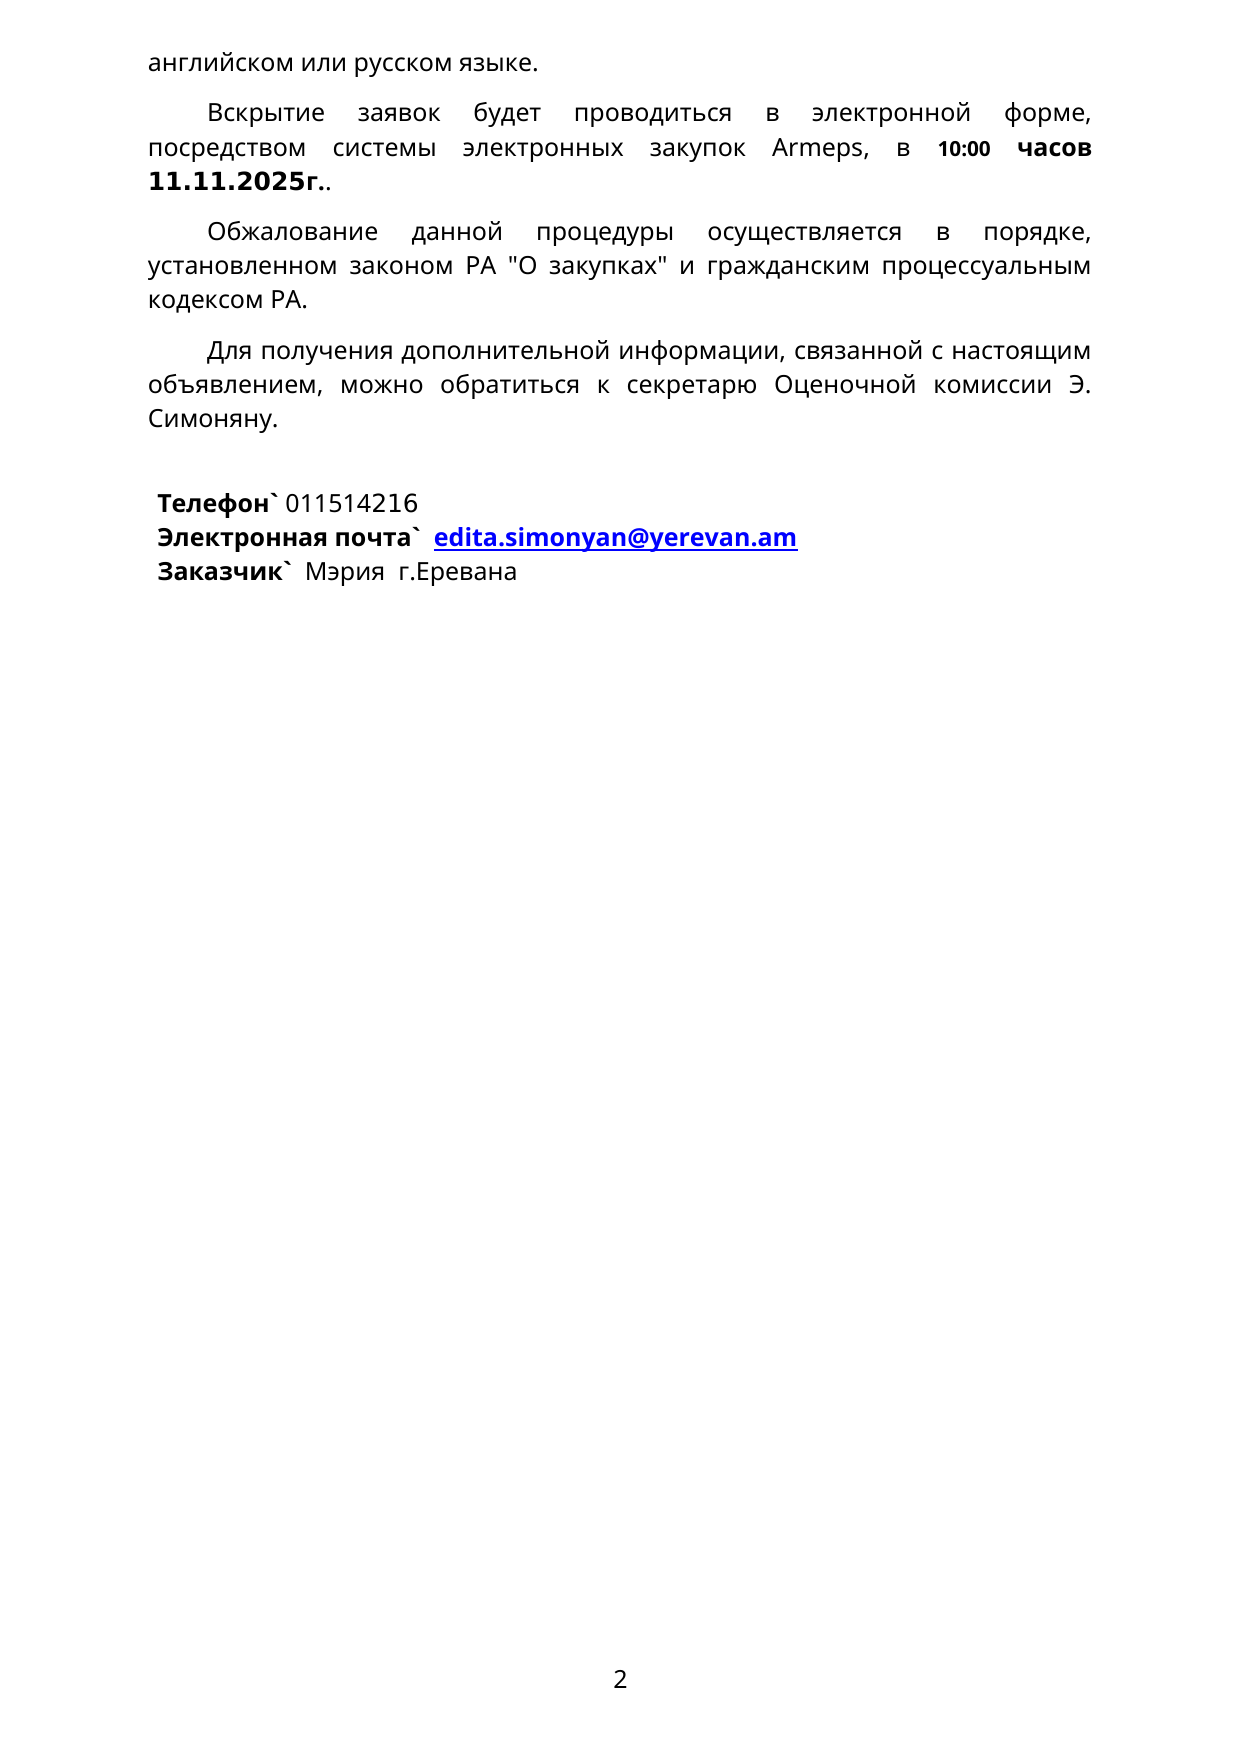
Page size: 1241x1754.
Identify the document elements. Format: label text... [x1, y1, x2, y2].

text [148, 44, 1092, 78]
text Заказчик` Мэрия г.Еревана [148, 554, 1092, 588]
text Электронная почта` edita.simonyan@yerevan.am [148, 520, 1092, 554]
text Вскрытие заявок будет проводиться в электронной форме, посредством системы электронных закупок Armeps, в 10:00 часов 11.11.2025г.. [148, 95, 1092, 197]
text Обжалование данной процедуры осуществляется в порядке, установленном законом РА "О закупках" и гражданским процессуальным кодексом РА. [148, 214, 1092, 316]
text Телефон` 011514216 [148, 486, 1092, 520]
text Для получения дополнительной информации, связанной с настоящим объявлением, можно обратиться к секретарю Оценочной комиссии Э. Симоняну. [148, 333, 1092, 435]
